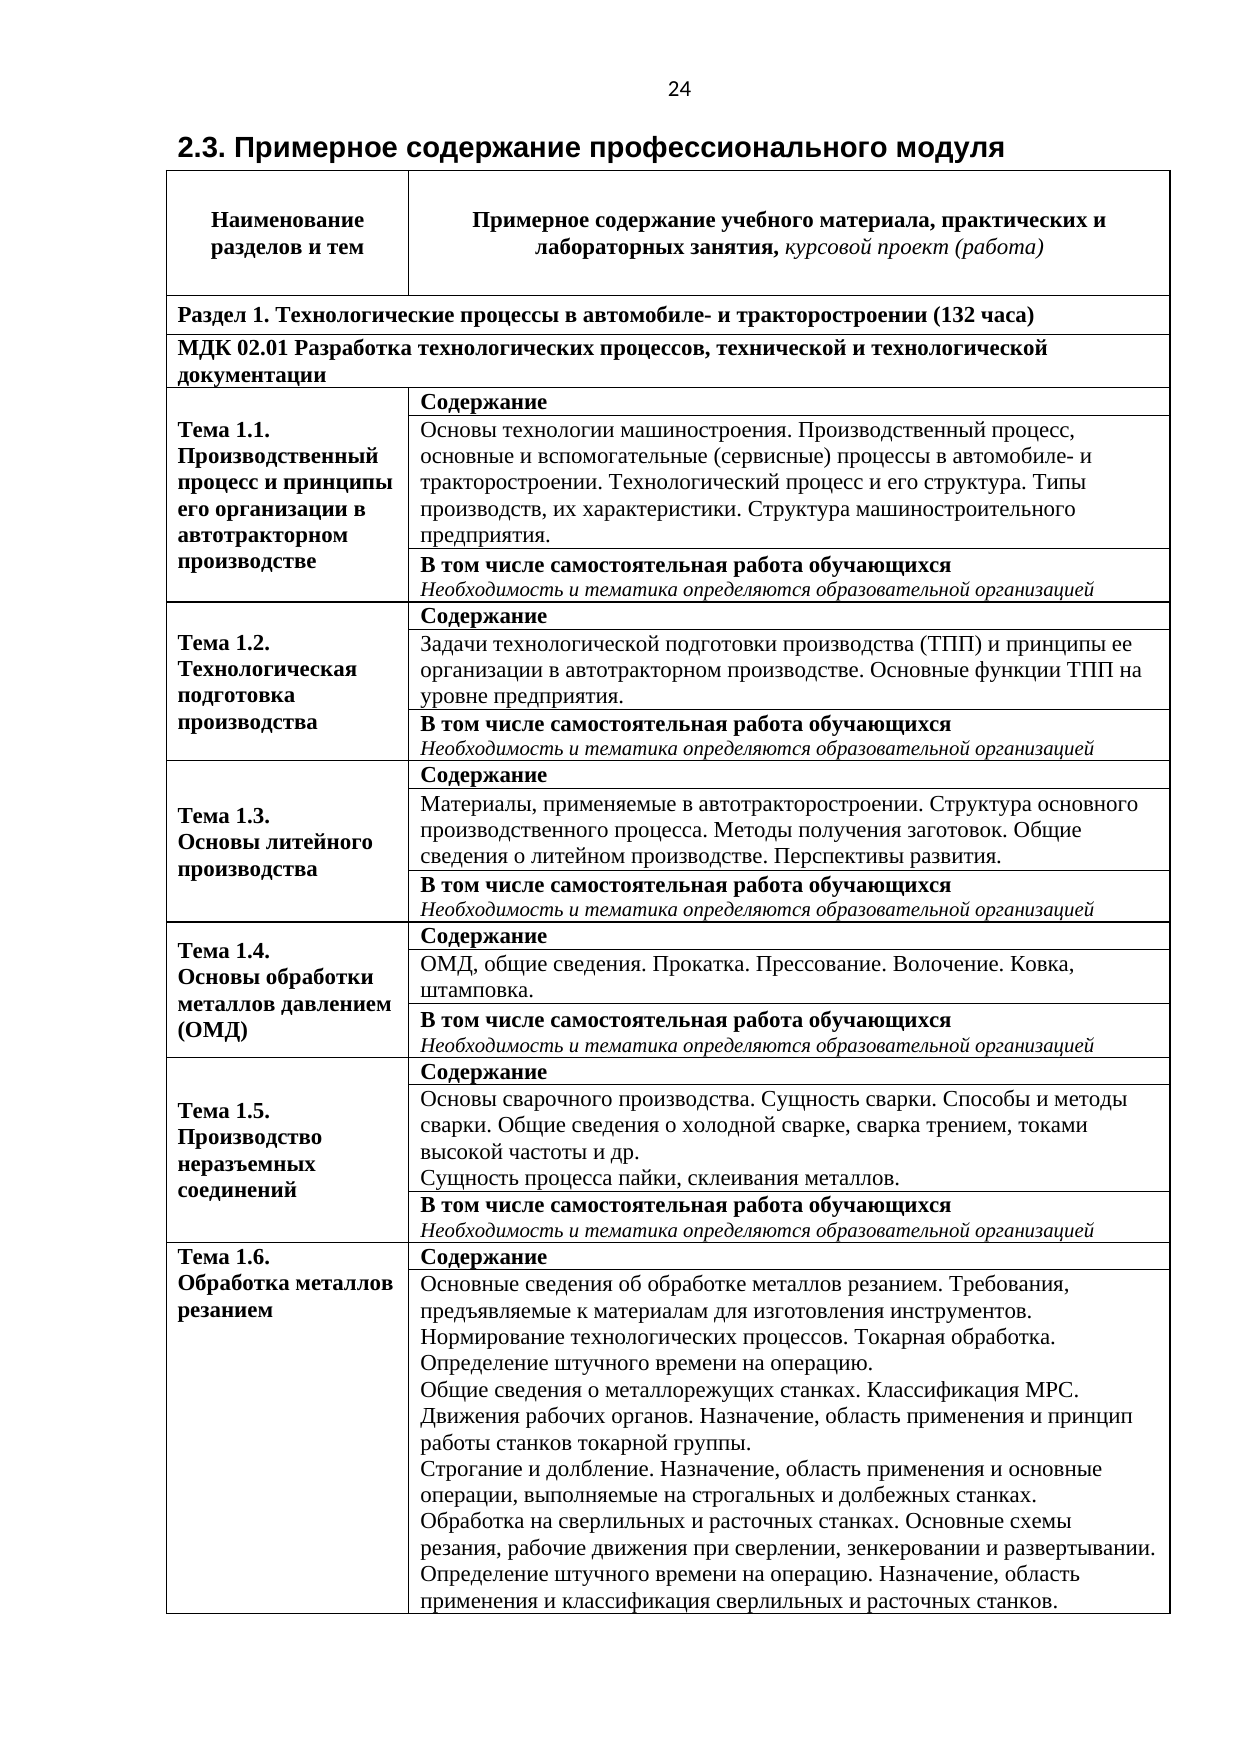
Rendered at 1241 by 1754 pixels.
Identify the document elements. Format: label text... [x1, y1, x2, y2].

table_cell МДК 02.01 Разработка технологических процессов, технической и технологической документации [167, 335, 1169, 387]
table_cell Материалы, применяемые в автотракторостроении. Структура основного производственного процесса. Методы получения заготовок. Общие сведения о литейном производстве. Перспективы развития. [409, 789, 1169, 870]
table_cell ОМД, общие сведения. Прокатка. Прессование. Волочение. Ковка, штамповка. [409, 950, 1169, 1003]
table_cell Тема 1.1. Производственный процесс и принципы его организации в автотракторном производстве [167, 388, 408, 601]
table_cell Тема 1.6. Обработка металлов резанием [167, 1243, 408, 1613]
table_cell В том числе самостоятельная работа обучающихся Необходимость и тематика определяются образовательной организацией [409, 871, 1169, 921]
table_cell Содержание [409, 923, 1169, 949]
table_cell Содержание [409, 388, 1169, 414]
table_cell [409, 1270, 1169, 1613]
table_cell Тема 1.2. Технологическая подготовка производства [167, 603, 408, 760]
table_cell Тема 1.4. Основы обработки металлов давлением (ОМД) [167, 923, 408, 1057]
table_cell В том числе самостоятельная работа обучающихся Необходимость и тематика определяются образовательной организацией [409, 1004, 1169, 1057]
table_header Примерное содержание учебного материала, практических и лабораторных занятия, курсовой проект (работа) [409, 171, 1169, 295]
table_cell Тема 1.5. Производство неразъемных соединений [167, 1058, 408, 1242]
table_cell Содержание [409, 1058, 1169, 1084]
table_cell Основы технологии машиностроения. Производственный процесс, основные и вспомогательные (сервисные) процессы в автомобиле- и тракторостроении. Технологический процесс и его структура. Типы производств, их характеристики. Структура машиностроительного предприятия. [409, 416, 1169, 547]
table_cell Раздел 1. Технологические процессы в автомобиле- и тракторостроении (132 часа) [167, 296, 1169, 333]
table_header Наименование разделов и тем [167, 171, 408, 295]
table_cell Содержание [409, 603, 1169, 629]
table_cell Задачи технологической подготовки производства (ТПП) и принципы ее организации в автотракторном производстве. Основные функции ТПП на уровне предприятия. [409, 630, 1169, 709]
table_cell В том числе самостоятельная работа обучающихся Необходимость и тематика определяются образовательной организацией [409, 710, 1169, 760]
table_cell В том числе самостоятельная работа обучающихся Необходимость и тематика определяются образовательной организацией [409, 549, 1169, 601]
table_cell Содержание [409, 1243, 1169, 1269]
table_cell Основы сварочного производства. Сущность сварки. Способы и методы сварки. Общие сведения о холодной сварке, сварка трением, токами высокой частоты и др. Сущность процесса пайки, склеивания металлов. [409, 1085, 1169, 1191]
table_cell Тема 1.3. Основы литейного производства [167, 761, 408, 921]
table_cell В том числе самостоятельная работа обучающихся Необходимость и тематика определяются образовательной организацией [409, 1192, 1169, 1242]
table_cell Содержание [409, 761, 1169, 788]
subtitle 2.3. Примерное содержание профессионального модуля [177, 130, 1181, 163]
